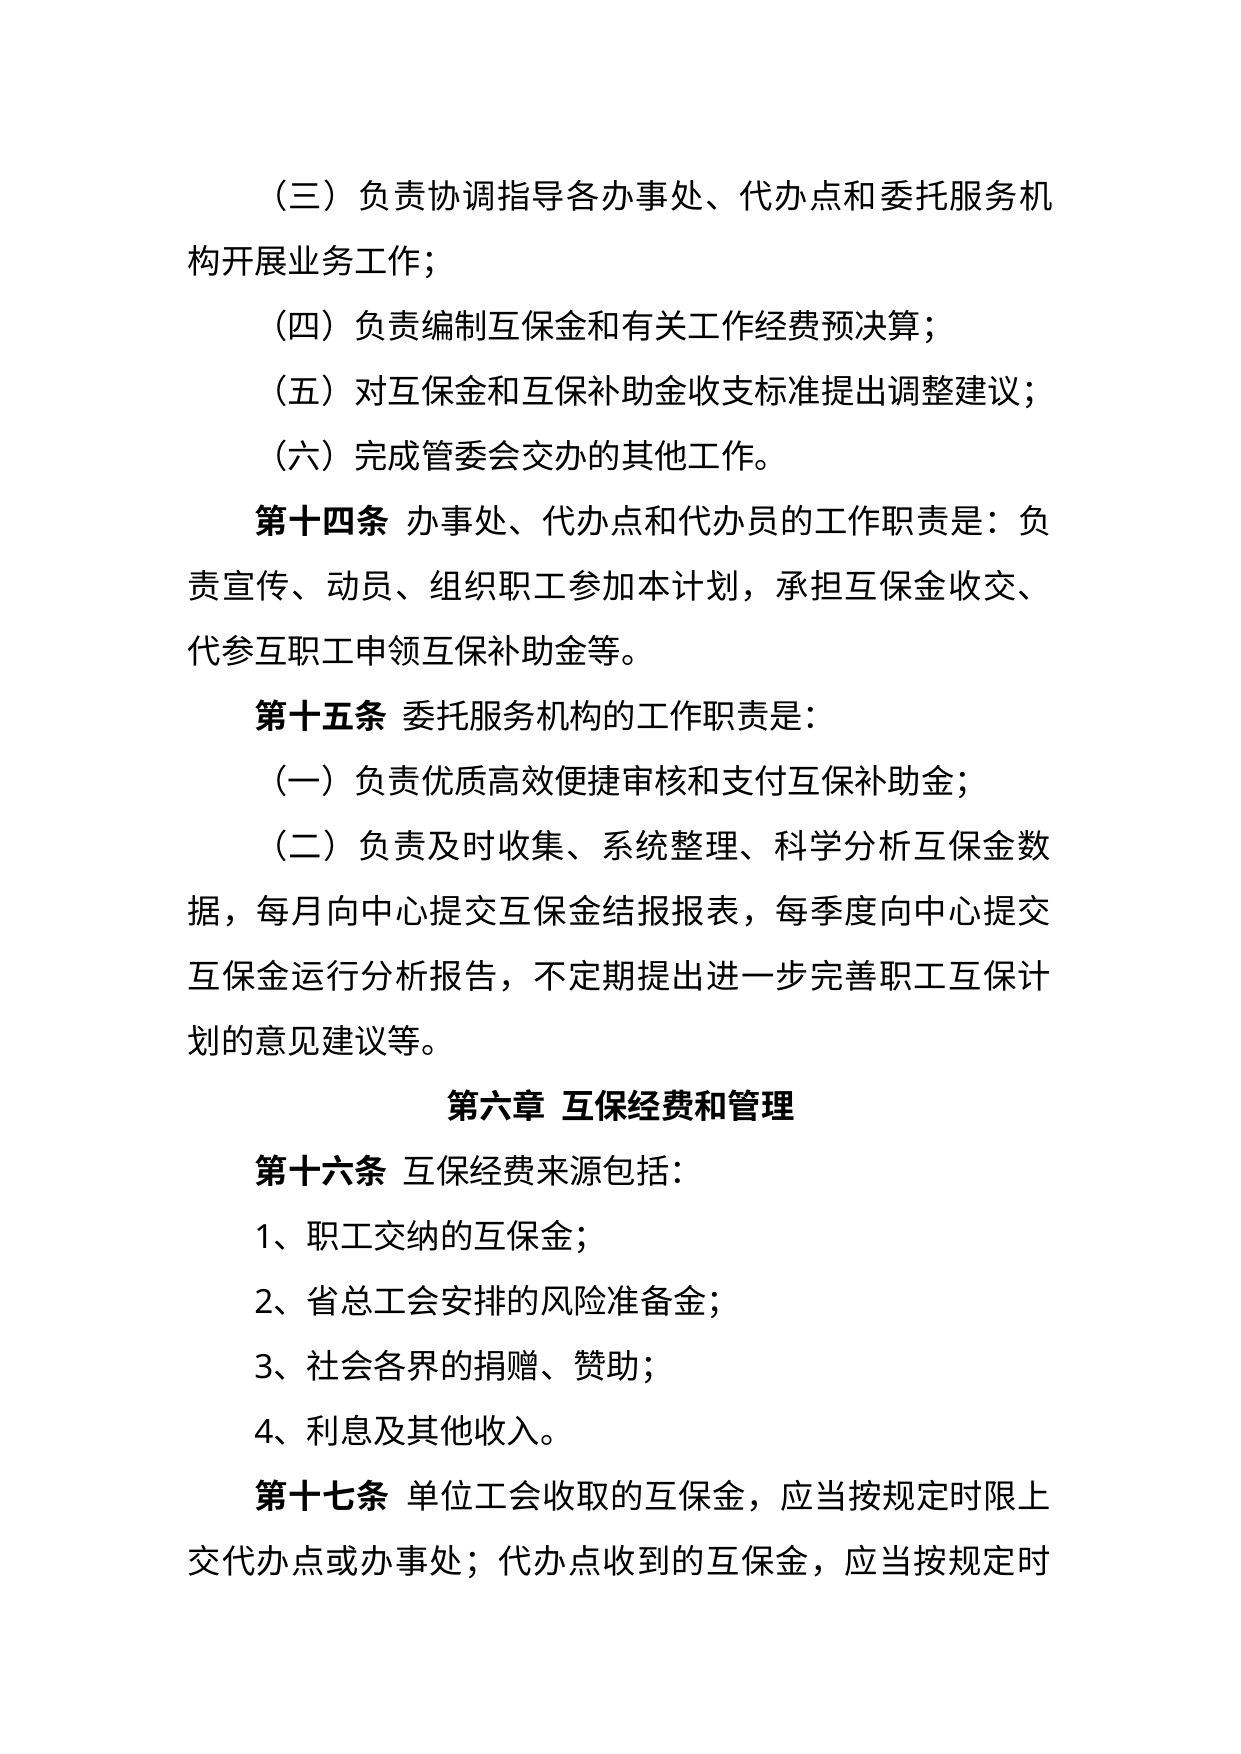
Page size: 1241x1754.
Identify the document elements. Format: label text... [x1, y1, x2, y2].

text （一）负责优质高效便捷审核和支付互保补助金； [187, 747, 1053, 812]
text （六）完成管委会交办的其他工作。 [187, 422, 1053, 487]
text （五）对互保金和互保补助金收支标准提出调整建议； [187, 357, 1053, 422]
text 第十六条 互保经费来源包括： [187, 1137, 1053, 1202]
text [187, 1462, 1053, 1592]
text 4、利息及其他收入。 [187, 1397, 1053, 1462]
text 2、省总工会安排的风险准备金； [187, 1267, 1053, 1332]
text 第六章 互保经费和管理 [187, 1072, 1053, 1137]
text （四）负责编制互保金和有关工作经费预决算； [187, 292, 1053, 357]
text 1、职工交纳的互保金； [187, 1202, 1053, 1267]
text 3、社会各界的捐赠、赞助； [187, 1332, 1053, 1397]
text 第十四条 办事处、代办点和代办员的工作职责是：负责宣传、动员、组织职工参加本计划，承担互保金收交、代参互职工申领互保补助金等。 [187, 487, 1053, 682]
text （二）负责及时收集、系统整理、科学分析互保金数据，每月向中心提交互保金结报报表，每季度向中心提交互保金运行分析报告，不定期提出进一步完善职工互保计划的意见建议等。 [187, 812, 1053, 1072]
text （三）负责协调指导各办事处、代办点和委托服务机构开展业务工作； [187, 162, 1053, 292]
text 第十五条 委托服务机构的工作职责是： [187, 682, 1053, 747]
